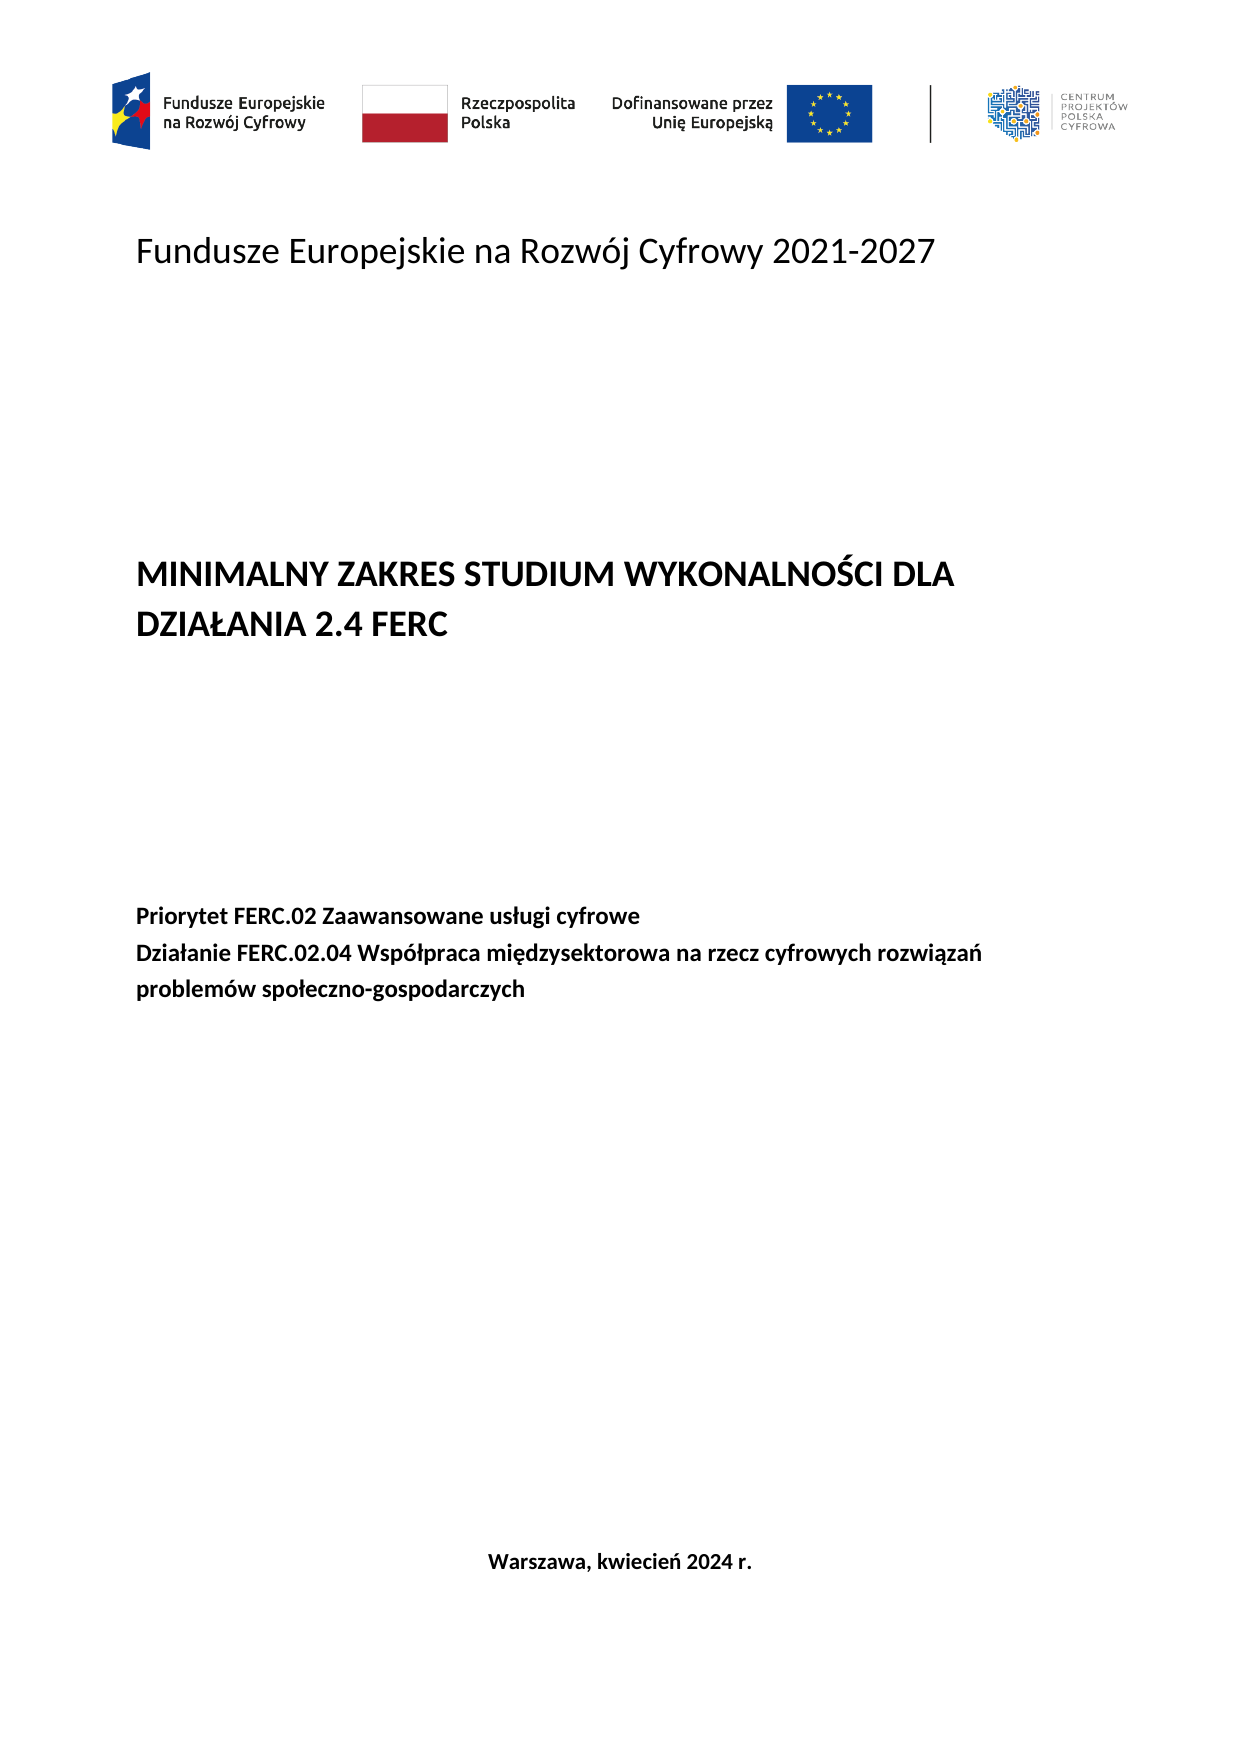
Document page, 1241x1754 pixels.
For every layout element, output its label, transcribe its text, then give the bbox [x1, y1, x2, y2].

text Warszawa, kwiecień 2024 r. [136, 1547, 1104, 1575]
picture [112, 72, 1128, 150]
text Priorytet FERC.02 Zaawansowane usługi cyfrowe [136, 901, 1104, 931]
text Działanie FERC.02.04 Współpraca międzysektorowa na rzecz cyfrowych rozwiązań problemów społeczno-gospodarczych [136, 937, 1104, 1004]
subtitle MINIMALNY ZAKRES STUDIUM WYKONALNOŚCI DLA DZIAŁANIA 2.4 FERC [136, 550, 1104, 645]
text Fundusze Europejskie na Rozwój Cyfrowy 2021-2027 [136, 227, 1104, 273]
